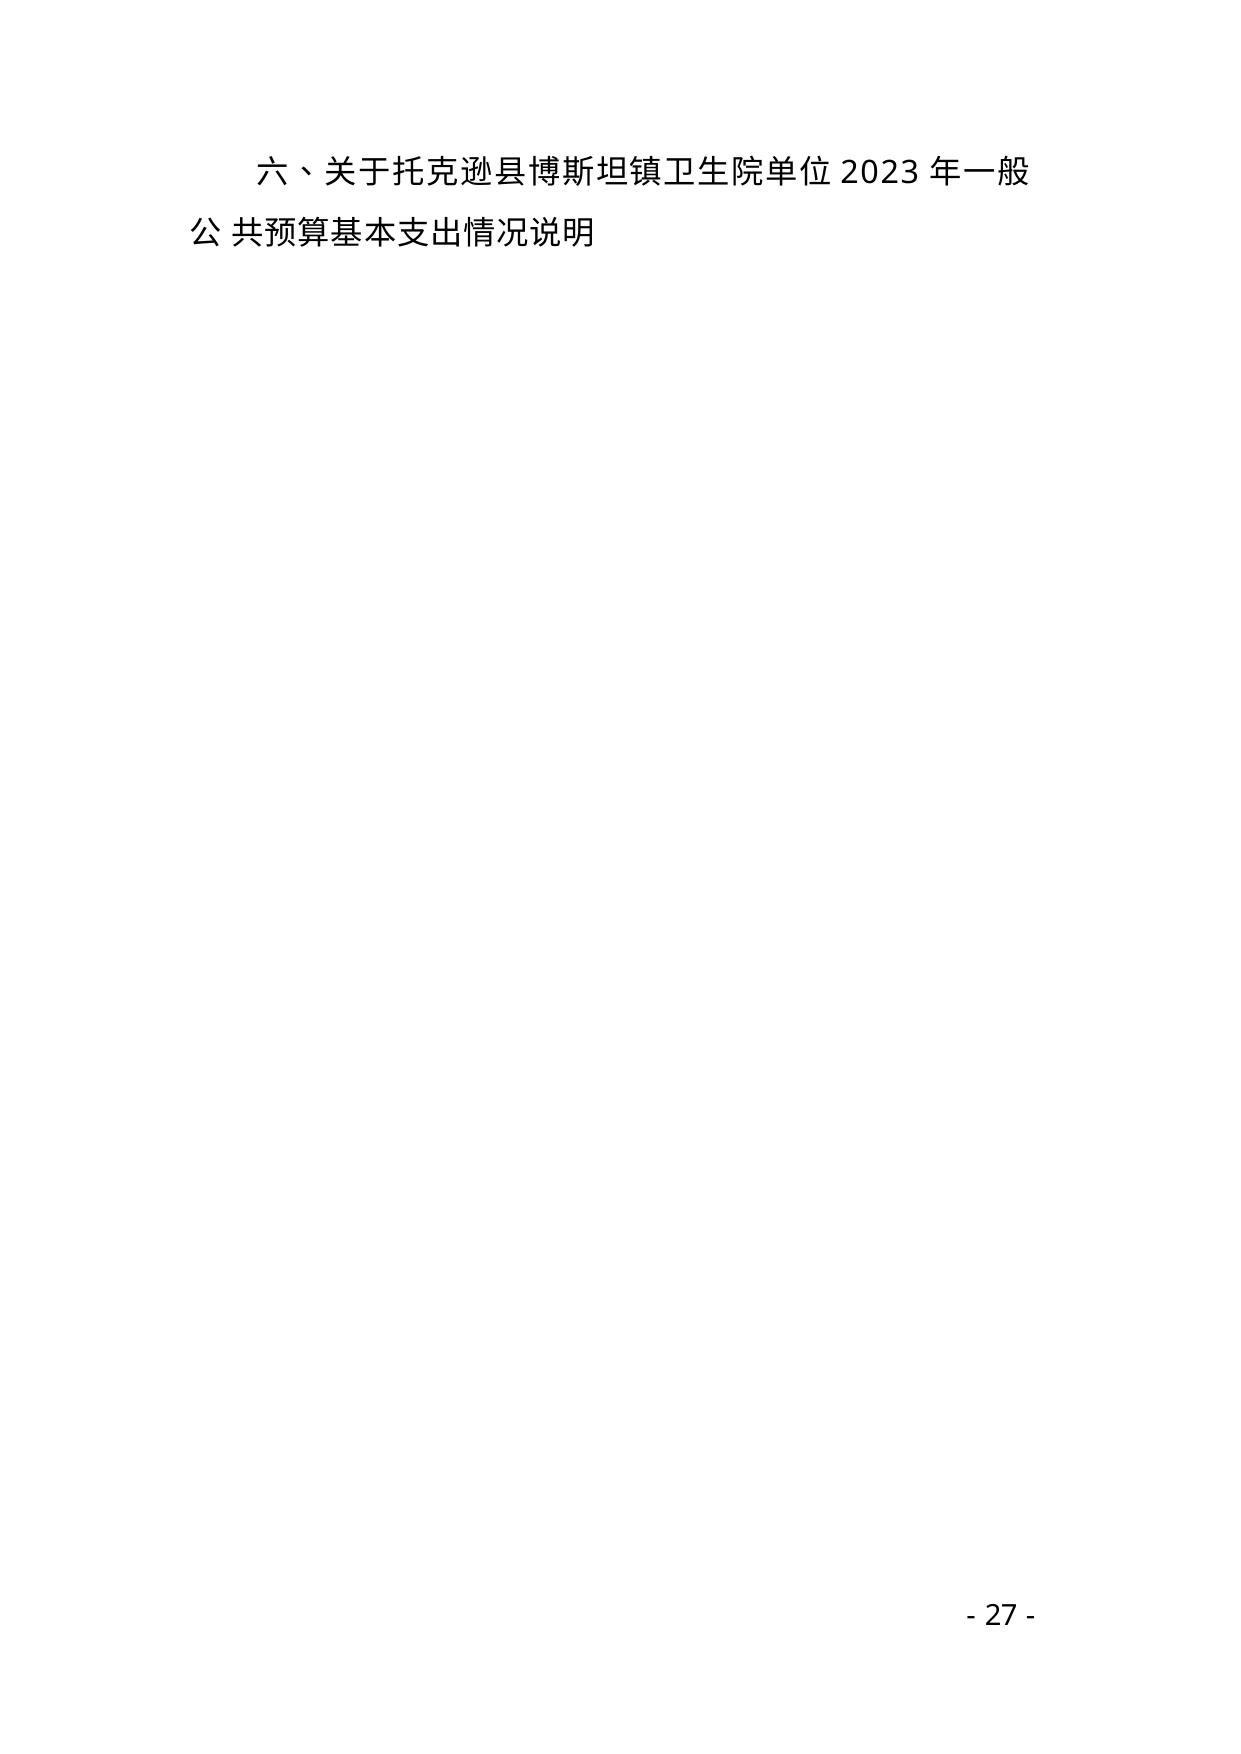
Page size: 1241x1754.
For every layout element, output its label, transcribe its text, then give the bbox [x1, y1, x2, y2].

text 六、关于托克逊县博斯坦镇卫生院单位2023 年一般公 共预算基本支出情况说明 [189, 149, 1053, 254]
